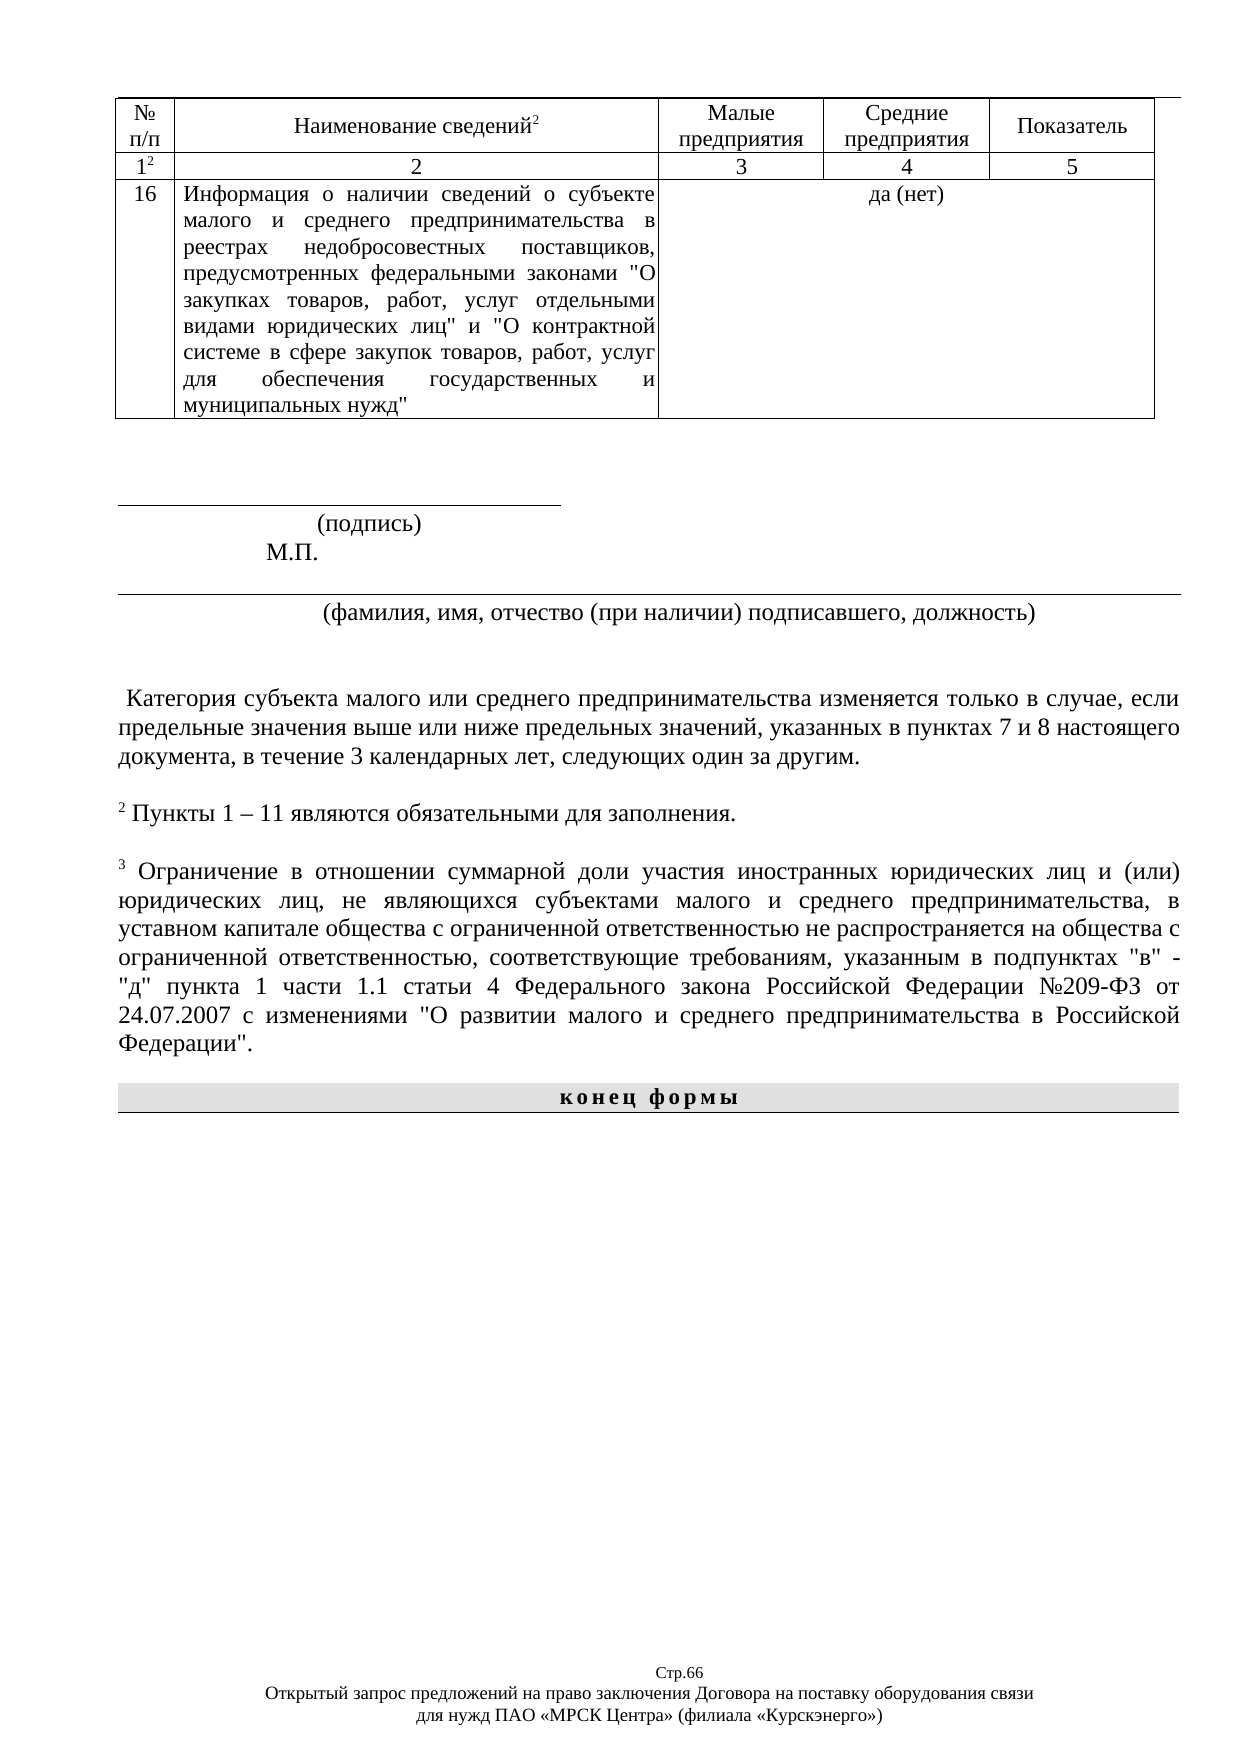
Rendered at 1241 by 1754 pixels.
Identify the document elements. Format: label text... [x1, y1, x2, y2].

table_header Наименование сведений2 [175, 99, 658, 152]
table_header № п/п [116, 99, 174, 152]
table_cell 16 [116, 180, 174, 417]
table_header Показатель [990, 99, 1154, 152]
text конец формы [118, 1083, 1179, 1112]
table_header Малые предприятия [659, 99, 823, 152]
text (фамилия, имя, отчество (при наличии) подписавшего, должность) [118, 595, 1181, 626]
table_header Средние предприятия [824, 99, 989, 152]
text Категория субъекта малого или среднего предпринимательства изменяется только в случае, если предельные значения выше или ниже предельных значений, указанных в пунктах 7 и 8 настоящего документа, в течение 3 календарных лет, следующих один за другим. [118, 683, 1181, 770]
table_cell 3 [659, 153, 823, 179]
text М.П. [207, 537, 1181, 565]
text 3 Ограничение в отношении суммарной доли участия иностранных юридических лиц и (или) юридических лиц, не являющихся субъектами малого и среднего предпринимательства, в уставном капитале общества с ограниченной ответственностью не распространяется на общества с ограниченной ответственностью, соответствующие требованиям, указанным в подпунктах "в" - "д" пункта 1 части 1.1 статьи 4 Федерального закона Российской Федерации №209-ФЗ от 24.07.2007 с изменениями "О развитии малого и среднего предпринимательства в Российской Федерации". [118, 856, 1181, 1057]
text 2 Пункты 1 – 11 являются обязательными для заполнения. [118, 798, 1181, 827]
table_cell 2 [175, 153, 658, 179]
table_cell 4 [824, 153, 989, 179]
text (подпись) [118, 506, 561, 537]
table_cell 12 [116, 153, 174, 179]
table_cell да (нет) [659, 180, 1154, 417]
table_cell 5 [990, 153, 1154, 179]
table_cell Информация о наличии сведений о субъекте малого и среднего предпринимательства в реестрах недобросовестных поставщиков, предусмотренных федеральными законами "О закупках товаров, работ, услуг отдельными видами юридических лиц" и "О контрактной системе в сфере закупок товаров, работ, услуг для обеспечения государственных и муниципальных нужд" [175, 180, 658, 417]
